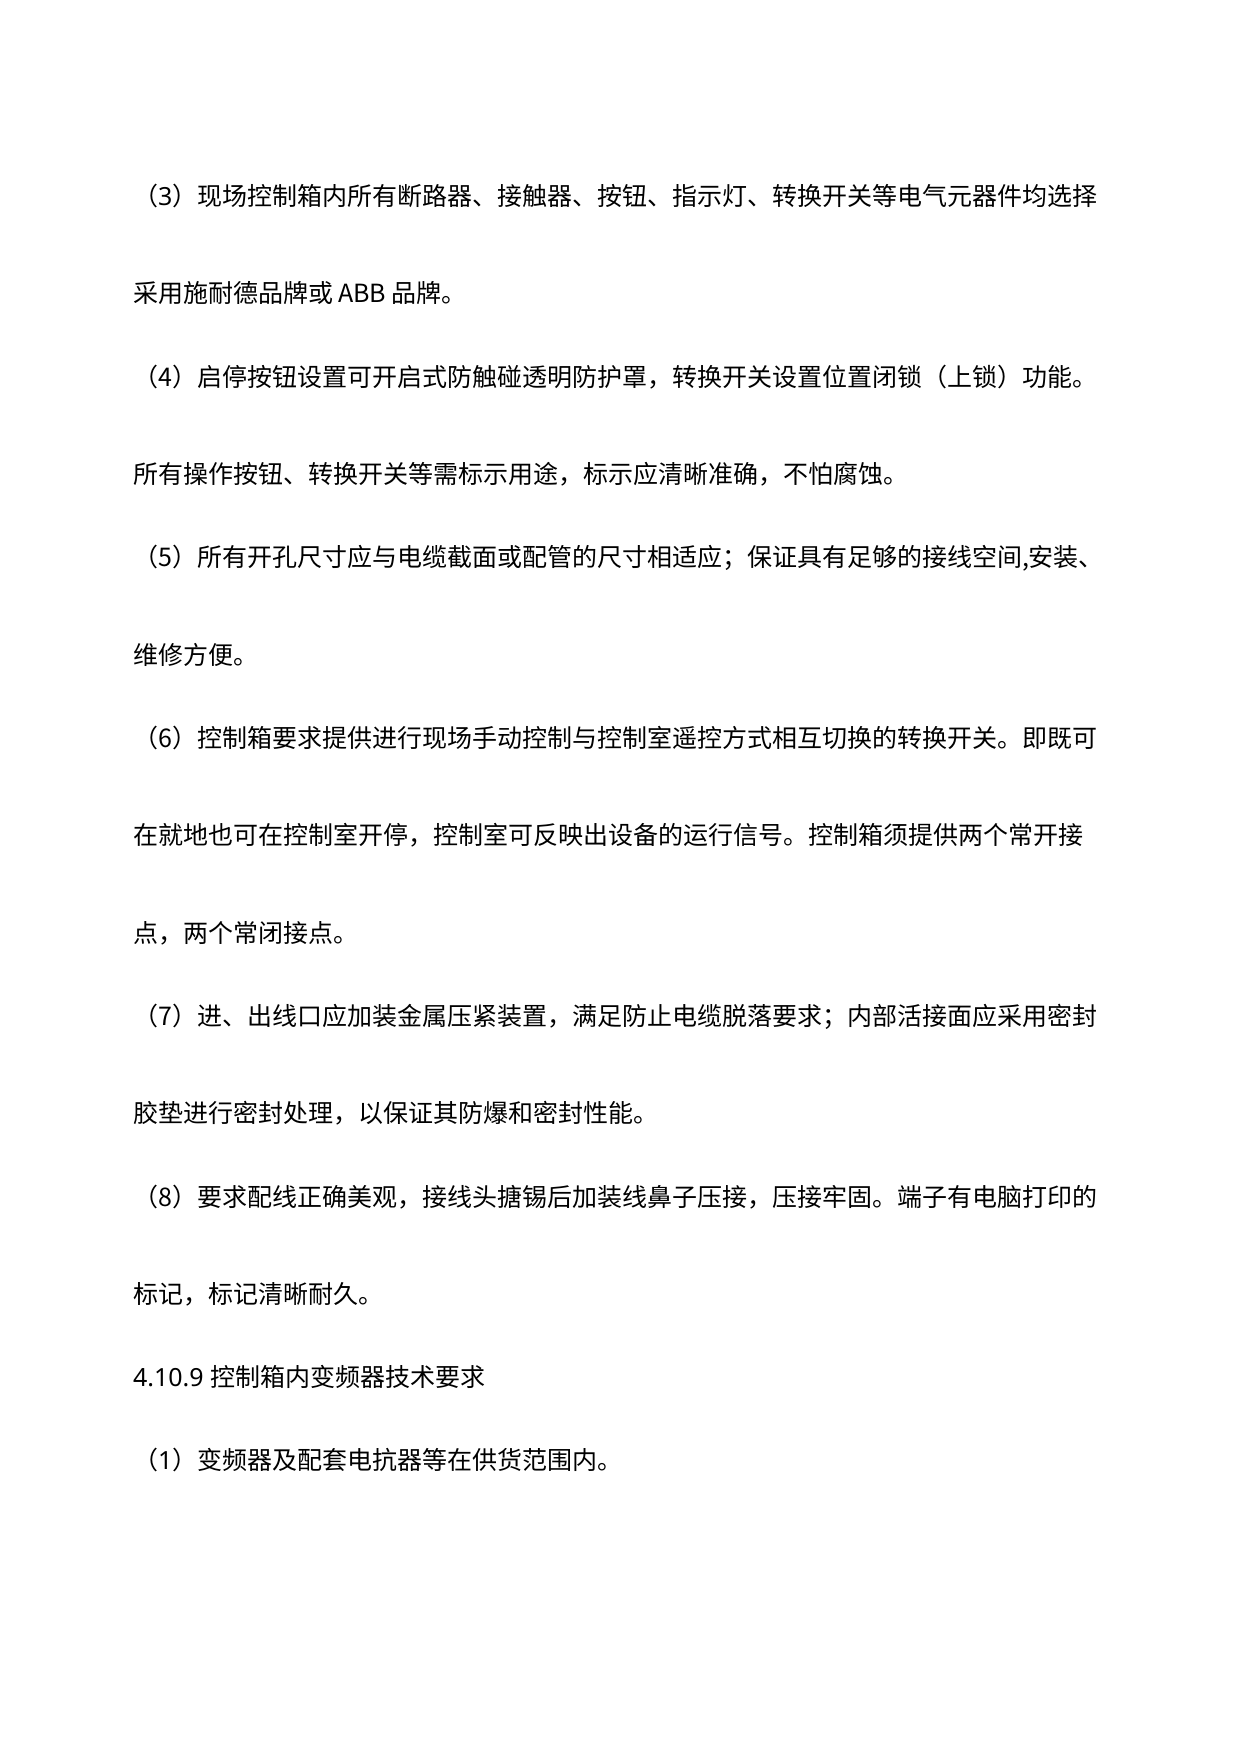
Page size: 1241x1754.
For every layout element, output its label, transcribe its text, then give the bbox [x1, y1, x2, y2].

text （5）所有开孔尺寸应与电缆截面或配管的尺寸相适应；保证具有足够的接线空间,安装、维修方便。 [133, 523, 1107, 686]
text （6）控制箱要求提供进行现场手动控制与控制室遥控方式相互切换的转换开关。即既可在就地也可在控制室开停，控制室可反映出设备的运行信号。控制箱须提供两个常开接点，两个常闭接点。 [133, 704, 1107, 964]
text 4.10.9 控制箱内变频器技术要求 [133, 1343, 1107, 1408]
text （3）现场控制箱内所有断路器、接触器、按钮、指示灯、转换开关等电气元器件均选择采用施耐德品牌或ABB品牌。 [133, 162, 1107, 324]
text （8）要求配线正确美观，接线头搪锡后加装线鼻子压接，压接牢固。端子有电脑打印的标记，标记清晰耐久。 [133, 1163, 1107, 1325]
list 变频器及配套电抗器等在供货范围内。 [133, 1426, 1107, 1491]
text （7）进、出线口应加装金属压紧装置，满足防止电缆脱落要求；内部活接面应采用密封胶垫进行密封处理，以保证其防爆和密封性能。 [133, 982, 1107, 1144]
text （4）启停按钮设置可开启式防触碰透明防护罩，转换开关设置位置闭锁（上锁）功能。所有操作按钮、转换开关等需标示用途，标示应清晰准确，不怕腐蚀。 [133, 343, 1107, 505]
